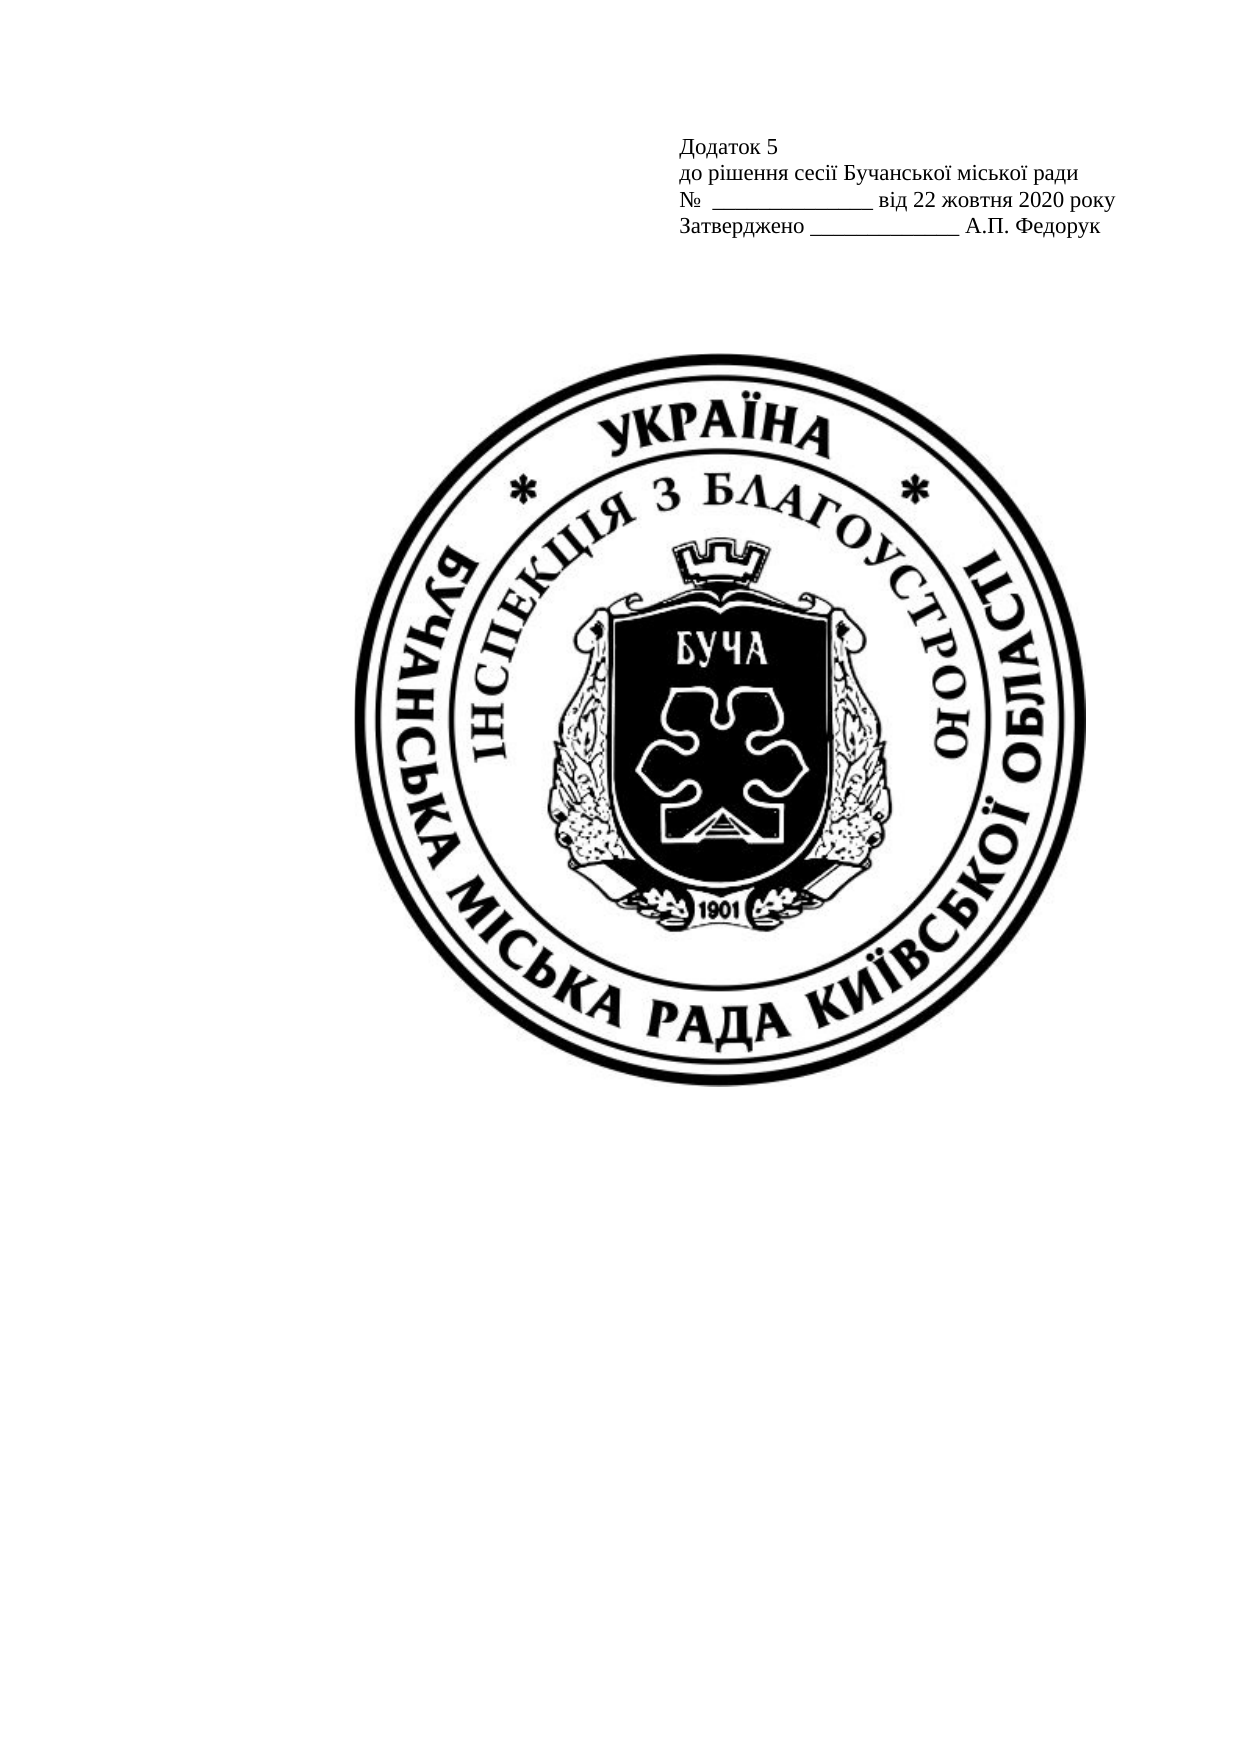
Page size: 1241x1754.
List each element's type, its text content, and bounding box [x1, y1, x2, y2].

text Затверджено _____________ А.П. Федорук [679, 212, 1152, 238]
text до рішення сесії Бучанської міської ради [679, 159, 1152, 186]
text Додаток 5 [679, 133, 1152, 159]
picture [354, 353, 1086, 1087]
text № ______________ від 22 жовтня 2020 року [679, 186, 1152, 212]
